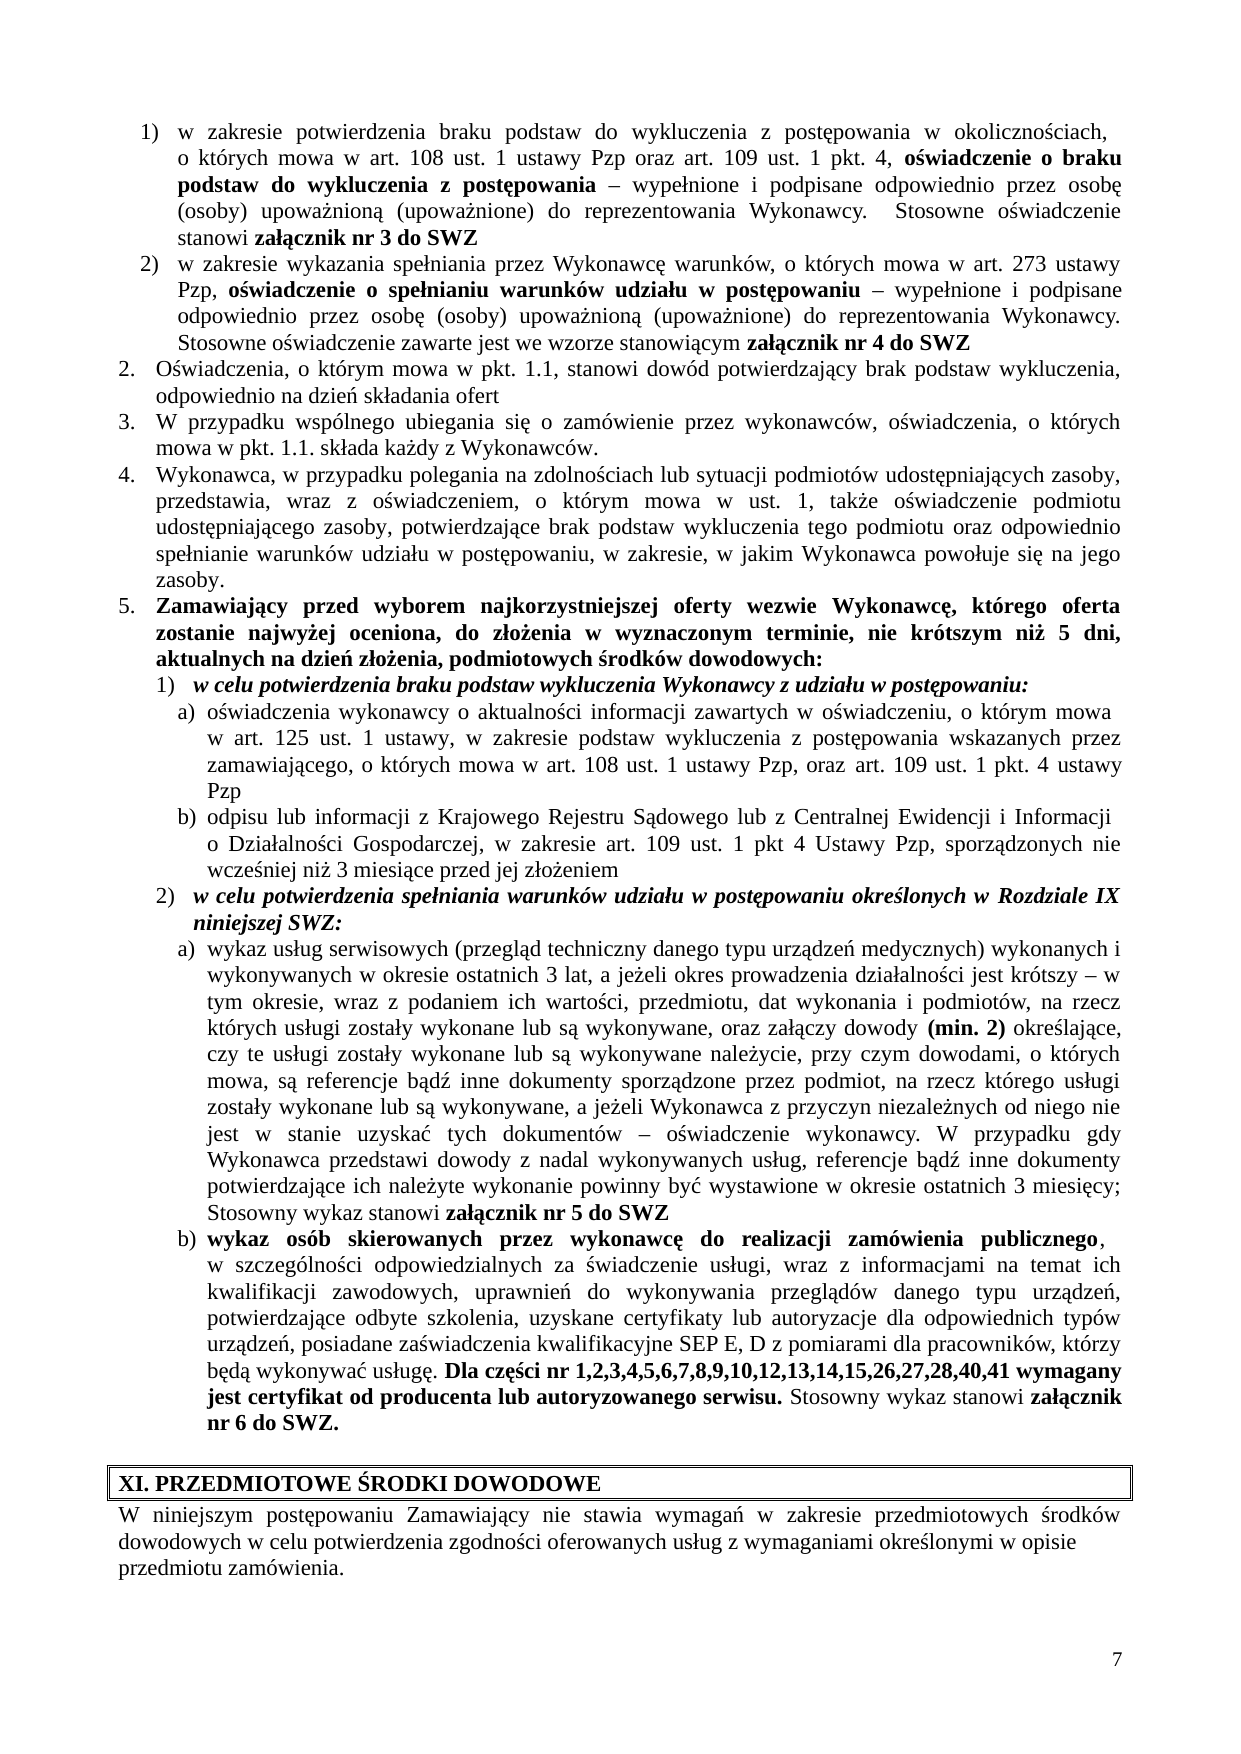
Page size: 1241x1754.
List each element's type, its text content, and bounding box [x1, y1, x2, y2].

list w zakresie potwierdzenia braku podstaw do wykluczenia z postępowania w okolicznościach, o których mowa w art. 108 ust. 1 ustawy Pzp oraz art. 109 ust. 1 pkt. 4, oświadczenie o braku podstaw do wykluczenia z postępowania – wypełnione i podpisane odpowiednio przez osobę (osoby) upoważnioną (upoważnione) do reprezentowania Wykonawcy. Stosowne oświadczenie stanowi załącznik nr 3 do SWZ [140, 118, 1122, 250]
text XI. PRZEDMIOTOWE ŚRODKI DOWODOWE [110, 1468, 1130, 1498]
text W niniejszym postępowaniu Zamawiający nie stawia wymagań w zakresie przedmiotowych środków dowodowych w celu potwierdzenia zgodności oferowanych usług z wymaganiami określonymi w opisie [118, 1501, 1122, 1554]
list w celu potwierdzenia braku podstaw wykluczenia Wykonawcy z udziału w postępowaniu: [156, 672, 1122, 698]
list oświadczenia wykonawcy o aktualności informacji zawartych w oświadczeniu, o którym mowa w art. 125 ust. 1 ustawy, w zakresie podstaw wykluczenia z postępowania wskazanych przez zamawiającego, o których mowa w art. 108 ust. 1 ustawy Pzp, oraz art. 109 ust. 1 pkt. 4 ustawy Pzp [177, 698, 1122, 803]
list wykaz usług serwisowych (przegląd techniczny danego typu urządzeń medycznych) wykonanych i wykonywanych w okresie ostatnich 3 lat, a jeżeli okres prowadzenia działalności jest krótszy – w tym okresie, wraz z podaniem ich wartości, przedmiotu, dat wykonania i podmiotów, na rzecz których usługi zostały wykonane lub są wykonywane, oraz załączy dowody (min. 2) określające, czy te usługi zostały wykonane lub są wykonywane należycie, przy czym dowodami, o których mowa, są referencje bądź inne dokumenty sporządzone przez podmiot, na rzecz którego usługi zostały wykonane lub są wykonywane, a jeżeli Wykonawca z przyczyn niezależnych od niego nie jest w stanie uzyskać tych dokumentów – oświadczenie wykonawcy. W przypadku gdy Wykonawca przedstawi dowody z nadal wykonywanych usług, referencje bądź inne dokumenty potwierdzające ich należyte wykonanie powinny być wystawione w okresie ostatnich 3 miesięcy; Stosowny wykaz stanowi załącznik nr 5 do SWZ [177, 935, 1122, 1225]
list Zamawiający przed wyborem najkorzystniejszej oferty wezwie Wykonawcę, którego oferta zostanie najwyżej oceniona, do złożenia w wyznaczonym terminie, nie krótszym niż 5 dni, aktualnych na dzień złożenia, podmiotowych środków dowodowych: [118, 592, 1122, 672]
text przedmiotu zamówienia. [118, 1554, 1125, 1580]
list odpisu lub informacji z Krajowego Rejestru Sądowego lub z Centralnej Ewidencji i Informacji o Działalności Gospodarczej, w zakresie art. 109 ust. 1 pkt 4 Ustawy Pzp, sporządzonych nie wcześniej niż 3 miesiące przed jej złożeniem [177, 803, 1122, 882]
list Wykonawca, w przypadku polegania na zdolnościach lub sytuacji podmiotów udostępniających zasoby, przedstawia, wraz z oświadczeniem, o którym mowa w ust. 1, także oświadczenie podmiotu udostępniającego zasoby, potwierdzające brak podstaw wykluczenia tego podmiotu oraz odpowiednio spełnianie warunków udziału w postępowaniu, w zakresie, w jakim Wykonawca powołuje się na jego zasoby. [118, 461, 1122, 592]
list W przypadku wspólnego ubiegania się o zamówienie przez wykonawców, oświadczenia, o których mowa w pkt. 1.1. składa każdy z Wykonawców. [118, 408, 1122, 461]
list w celu potwierdzenia spełniania warunków udziału w postępowaniu określonych w Rozdziale IX niniejszej SWZ: [156, 882, 1122, 935]
list Oświadczenia, o którym mowa w pkt. 1.1, stanowi dowód potwierdzający brak podstaw wykluczenia, odpowiednio na dzień składania ofert [118, 355, 1122, 408]
list wykaz osób skierowanych przez wykonawcę do realizacji zamówienia publicznego, w szczególności odpowiedzialnych za świadczenie usługi, wraz z informacjami na temat ich kwalifikacji zawodowych, uprawnień do wykonywania przeglądów danego typu urządzeń, potwierdzające odbyte szkolenia, uzyskane certyfikaty lub autoryzacje dla odpowiednich typów urządzeń, posiadane zaświadczenia kwalifikacyjne SEP E, D z pomiarami dla pracowników, którzy będą wykonywać usługę. Dla części nr 1,2,3,4,5,6,7,8,9,10,12,13,14,15,26,27,28,40,41 wymagany jest certyfikat od producenta lub autoryzowanego serwisu. Stosowny wykaz stanowi załącznik nr 6 do SWZ. [177, 1225, 1122, 1436]
list w zakresie wykazania spełniania przez Wykonawcę warunków, o których mowa w art. 273 ustawy Pzp, oświadczenie o spełnianiu warunków udziału w postępowaniu – wypełnione i podpisane odpowiednio przez osobę (osoby) upoważnioną (upoważnione) do reprezentowania Wykonawcy. Stosowne oświadczenie zawarte jest we wzorze stanowiącym załącznik nr 4 do SWZ [140, 250, 1122, 355]
